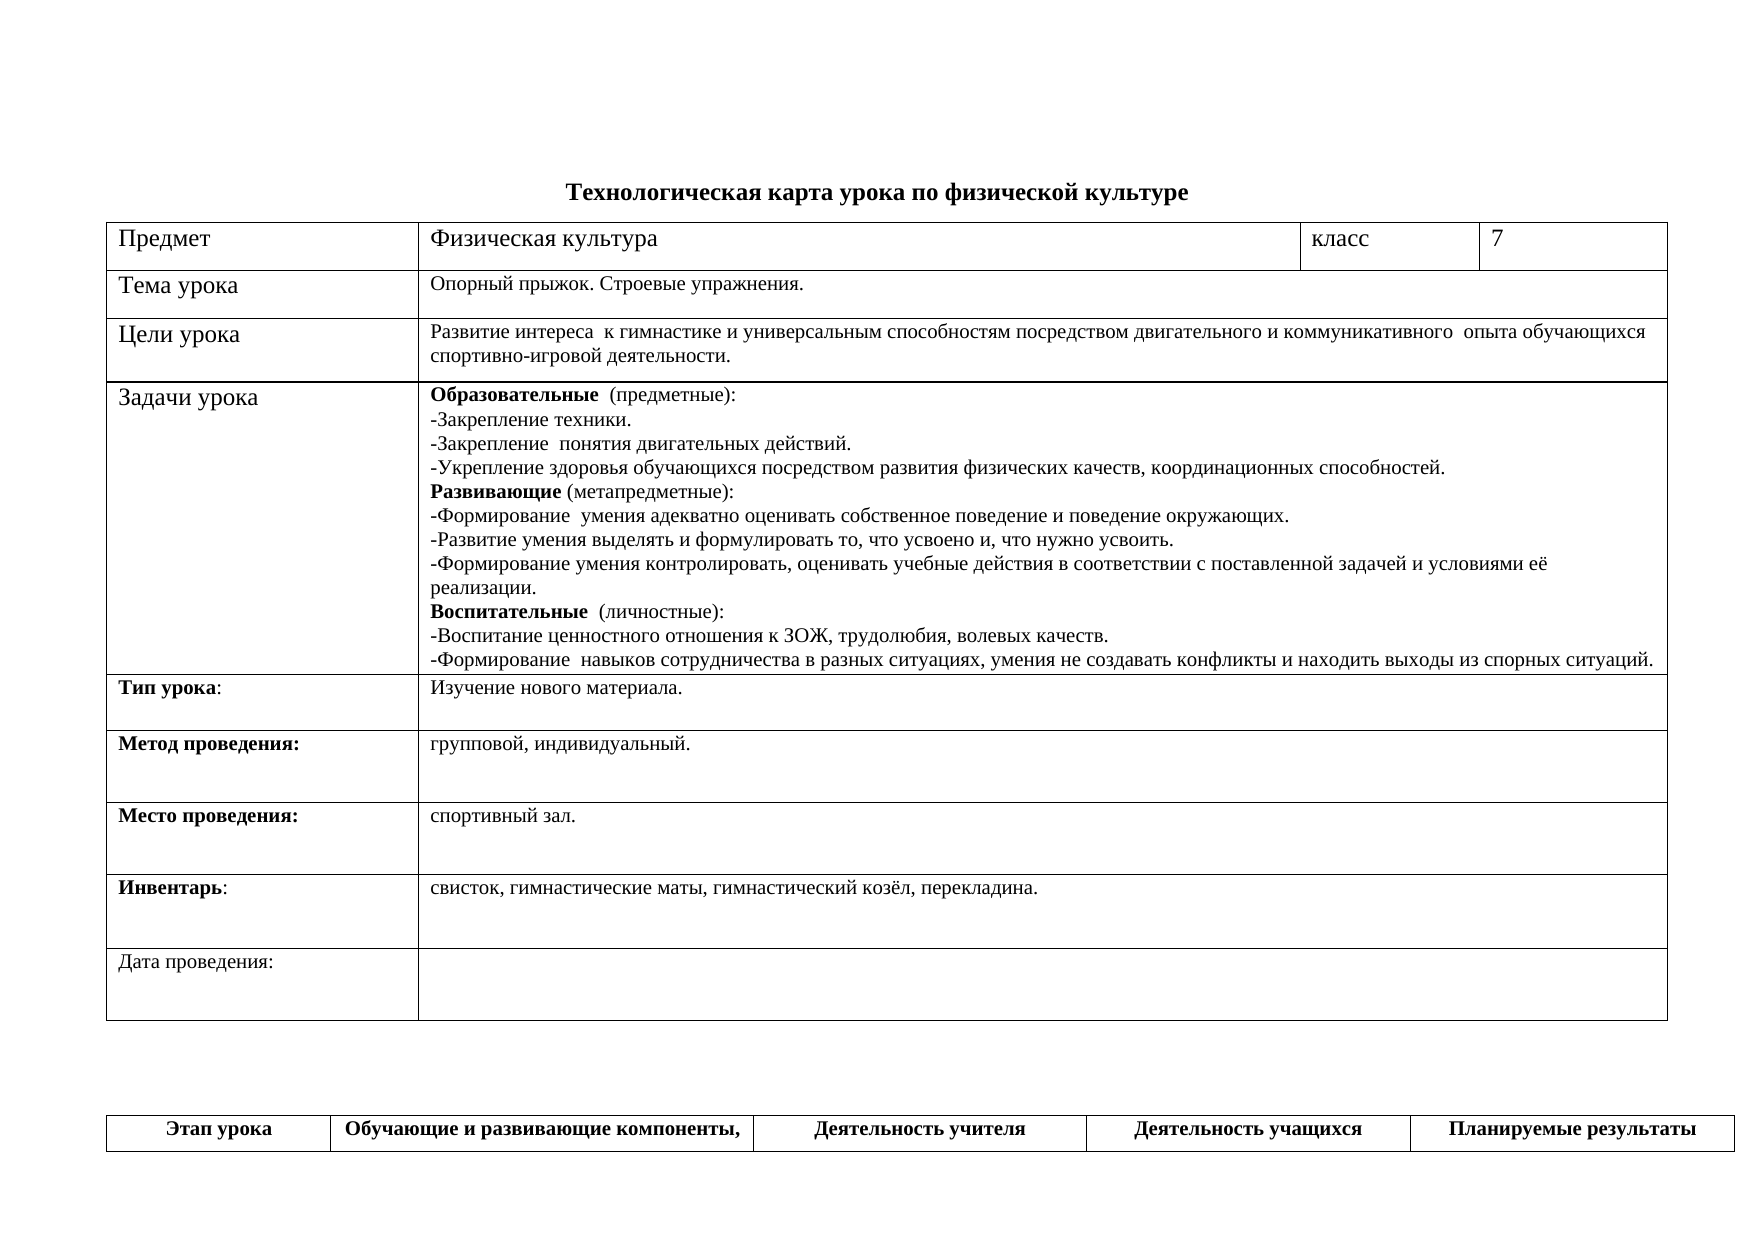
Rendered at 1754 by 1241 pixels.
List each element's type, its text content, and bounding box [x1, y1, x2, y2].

table_header Предмет [107, 223, 418, 269]
table_cell Развитие интереса к гимнастике и универсальным способностям посредством двигательного и коммуникативного опыта обучающихся спортивно-игровой деятельности. [419, 319, 1667, 381]
table_header Этап урока [107, 1116, 330, 1151]
table_cell Цели урока [107, 319, 418, 381]
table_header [754, 1116, 1086, 1151]
table_cell Дата проведения: [107, 949, 418, 1020]
table_header класс [1301, 223, 1479, 269]
table_cell групповой, индивидуальный. [419, 731, 1667, 802]
table_cell Метод проведения: [107, 731, 418, 802]
table_cell Опорный прыжок. Строевые упражнения. [419, 271, 1667, 318]
table_cell Инвентарь: [107, 875, 418, 947]
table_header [1087, 1116, 1410, 1151]
table_cell Изучение нового материала. [419, 675, 1667, 730]
table_cell Место проведения: [107, 803, 418, 874]
text Технологическая карта урока по физической культуре [118, 177, 1636, 206]
table_cell Образовательные (предметные): -Закрепление техники. -Закрепление понятия двигательных действий. -Укрепление здоровья обучающихся посредством развития физических качеств, координационных способностей. Развивающие (метапредметные): -Формирование умения адекватно оценивать собственное поведение и поведение окружающих. -Развитие умения выделять и формулировать то, что усвоено и, что нужно усвоить. -Формирование умения контролировать, оценивать учебные действия в соответствии с поставленной задачей и условиями её реализации. Воспитательные (личностные): -Воспитание ценностного отношения к ЗОЖ, трудолюбия, волевых качеств. -Формирование навыков сотрудничества в разных ситуациях, умения не создавать конфликты и находить выходы из спорных ситуаций. [419, 383, 1667, 674]
table_header 7 [1480, 223, 1667, 269]
table_cell [419, 949, 1667, 1020]
table_header Физическая культура [419, 223, 1300, 269]
table_cell Задачи урока [107, 383, 418, 674]
table_cell свисток, гимнастические маты, гимнастический козёл, перекладина. [419, 875, 1667, 947]
table_cell спортивный зал. [419, 803, 1667, 874]
table_cell Тип урока: [107, 675, 418, 730]
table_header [331, 1116, 753, 1151]
table_cell Тема урока [107, 271, 418, 318]
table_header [1411, 1116, 1734, 1151]
